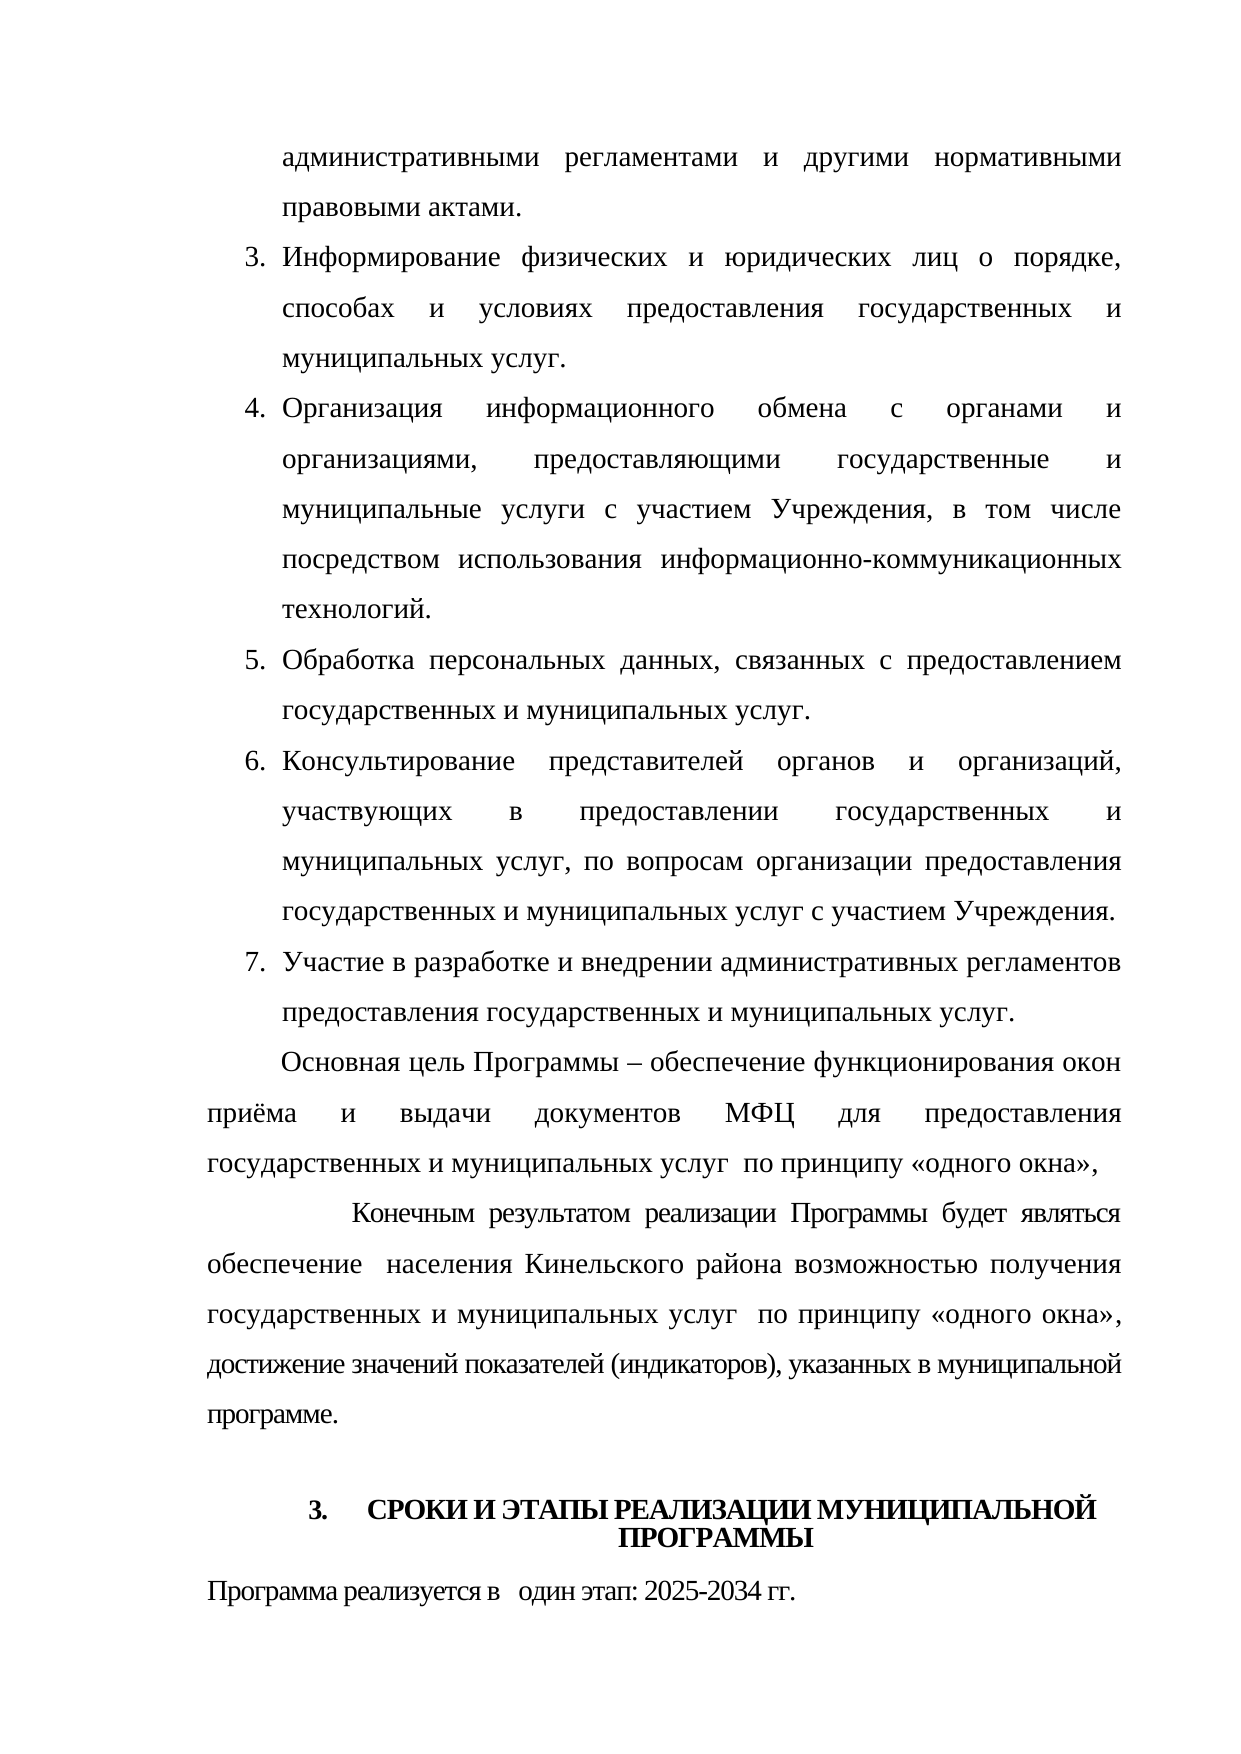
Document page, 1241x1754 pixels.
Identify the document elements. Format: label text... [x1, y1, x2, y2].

text Конечным результатом реализации Программы будет являться обеспечение населения Кинельского района возможностью получения государственных и муниципальных услуг по принципу «одного окна», достижение значений показателей (индикаторов), указанных в муниципальной программе. [207, 1195, 1122, 1430]
list Участие в разработке и внедрении административных регламентов предоставления государственных и муниципальных услуг. [244, 944, 1122, 1028]
list Обработка персональных данных, связанных с предоставлением государственных и муниципальных услуг. [244, 642, 1122, 726]
text Основная цель Программы – обеспечение функционирования окон приёма и выдачи документов МФЦ для предоставления государственных и муниципальных услуг по принципу «одного окна», [207, 1044, 1122, 1179]
text ПРОГРАММЫ [207, 1525, 1120, 1553]
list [244, 98, 1122, 223]
list Информирование физических и юридических лиц о порядке, способах и условиях предоставления государственных и муниципальных услуг. [244, 239, 1122, 374]
text Программа реализуется в один этап: 2025-2034 гг. [207, 1559, 1118, 1611]
list Организация информационного обмена с органами и организациями, предоставляющими государственные и муниципальные услуги с участием Учреждения, в том числе посредством использования информационно-коммуникационных технологий. [244, 390, 1122, 625]
list СРОКИ И ЭТАПЫ РЕАЛИЗАЦИИ МУНИЦИПАЛЬНОЙ [211, 1497, 1122, 1525]
list Консультирование представителей органов и организаций, участвующих в предоставлении государственных и муниципальных услуг, по вопросам организации предоставления государственных и муниципальных услуг с участием Учреждения. [244, 743, 1122, 927]
